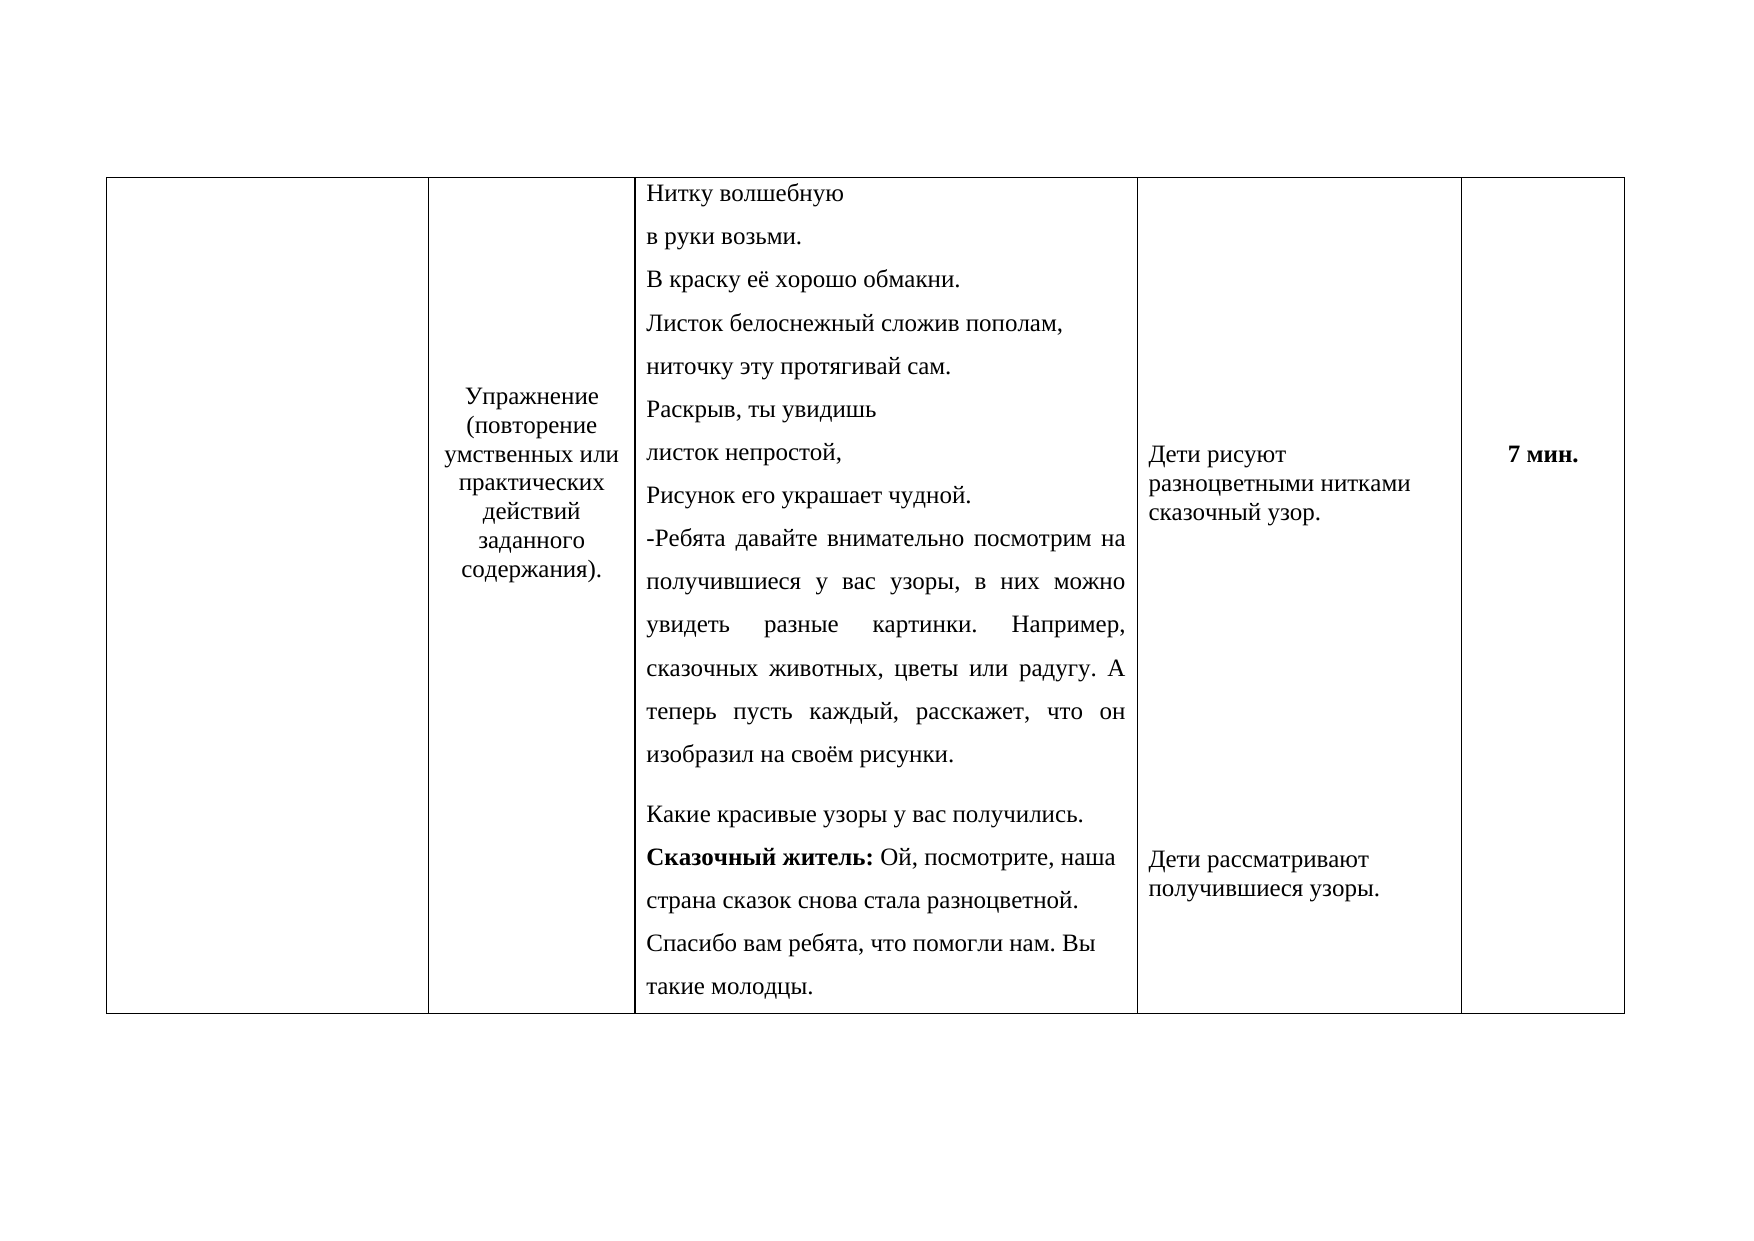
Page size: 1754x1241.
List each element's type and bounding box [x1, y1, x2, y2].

table_cell [1462, 178, 1624, 1013]
table_cell [636, 178, 1137, 1013]
table_cell [1138, 178, 1461, 1013]
table_cell [107, 178, 428, 1013]
table_cell [429, 178, 634, 1013]
